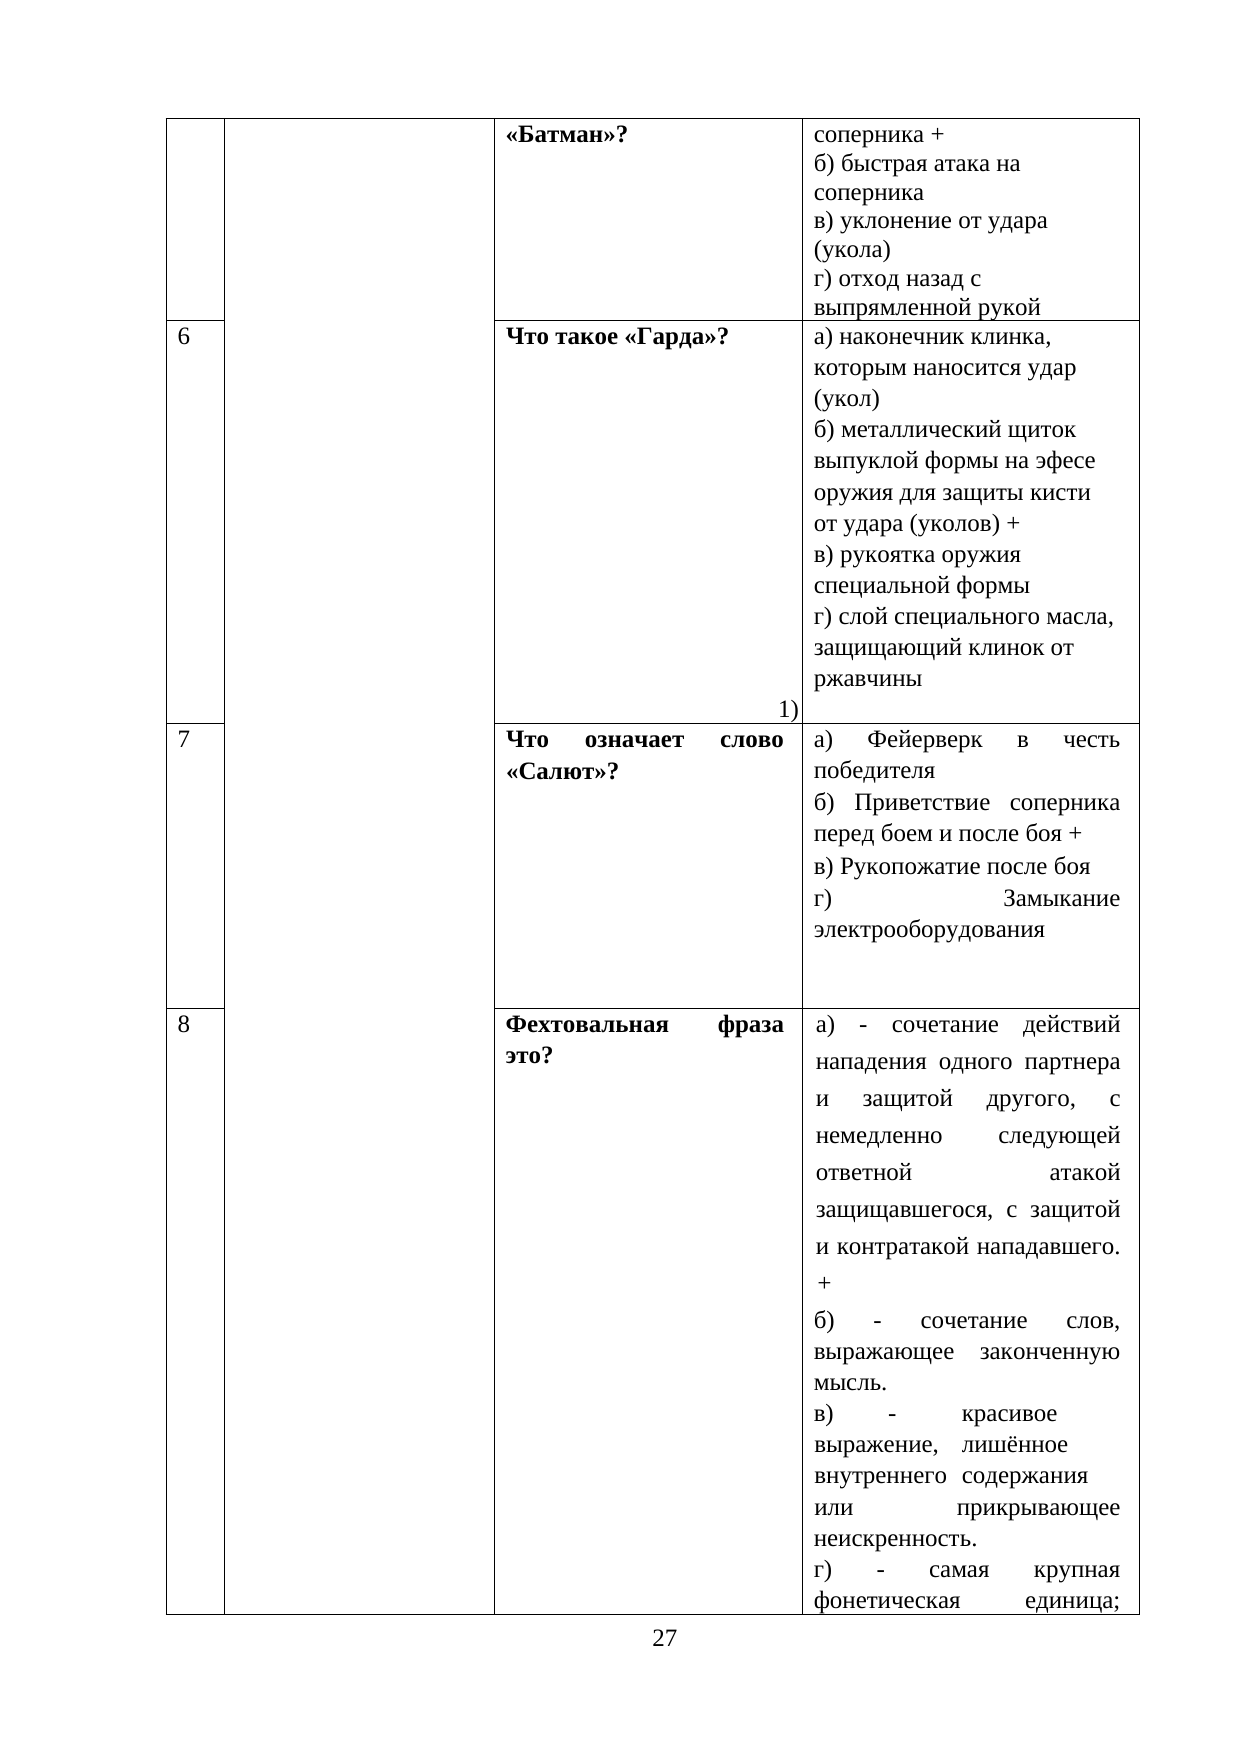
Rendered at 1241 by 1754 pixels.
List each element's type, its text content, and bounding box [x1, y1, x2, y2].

table_cell 8 [167, 1009, 224, 1613]
table_cell Что такое «Гарда»? [495, 321, 802, 723]
table_cell а) Фейерверк в честь победителя б) Приветствие соперника перед боем и после боя + в) Рукопожатие после боя г) Замыкание электрооборудования [803, 724, 1139, 1008]
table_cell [803, 1009, 1139, 1613]
table_cell а) наконечник клинка, которым наносится удар (укол) б) металлический щиток выпуклой формы на эфесе оружия для защиты кисти от удара (уколов) + в) рукоятка оружия специальной формы г) слой специального масла, защищающий клинок от ржавчины [803, 321, 1139, 723]
table_cell 5 [167, 119, 224, 320]
table_cell Что означает слово «Салют»? [495, 724, 802, 1008]
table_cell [495, 119, 802, 320]
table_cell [803, 119, 1139, 320]
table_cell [495, 1009, 802, 1613]
table_cell 7 [167, 724, 224, 1008]
table_cell 6 [167, 321, 224, 723]
